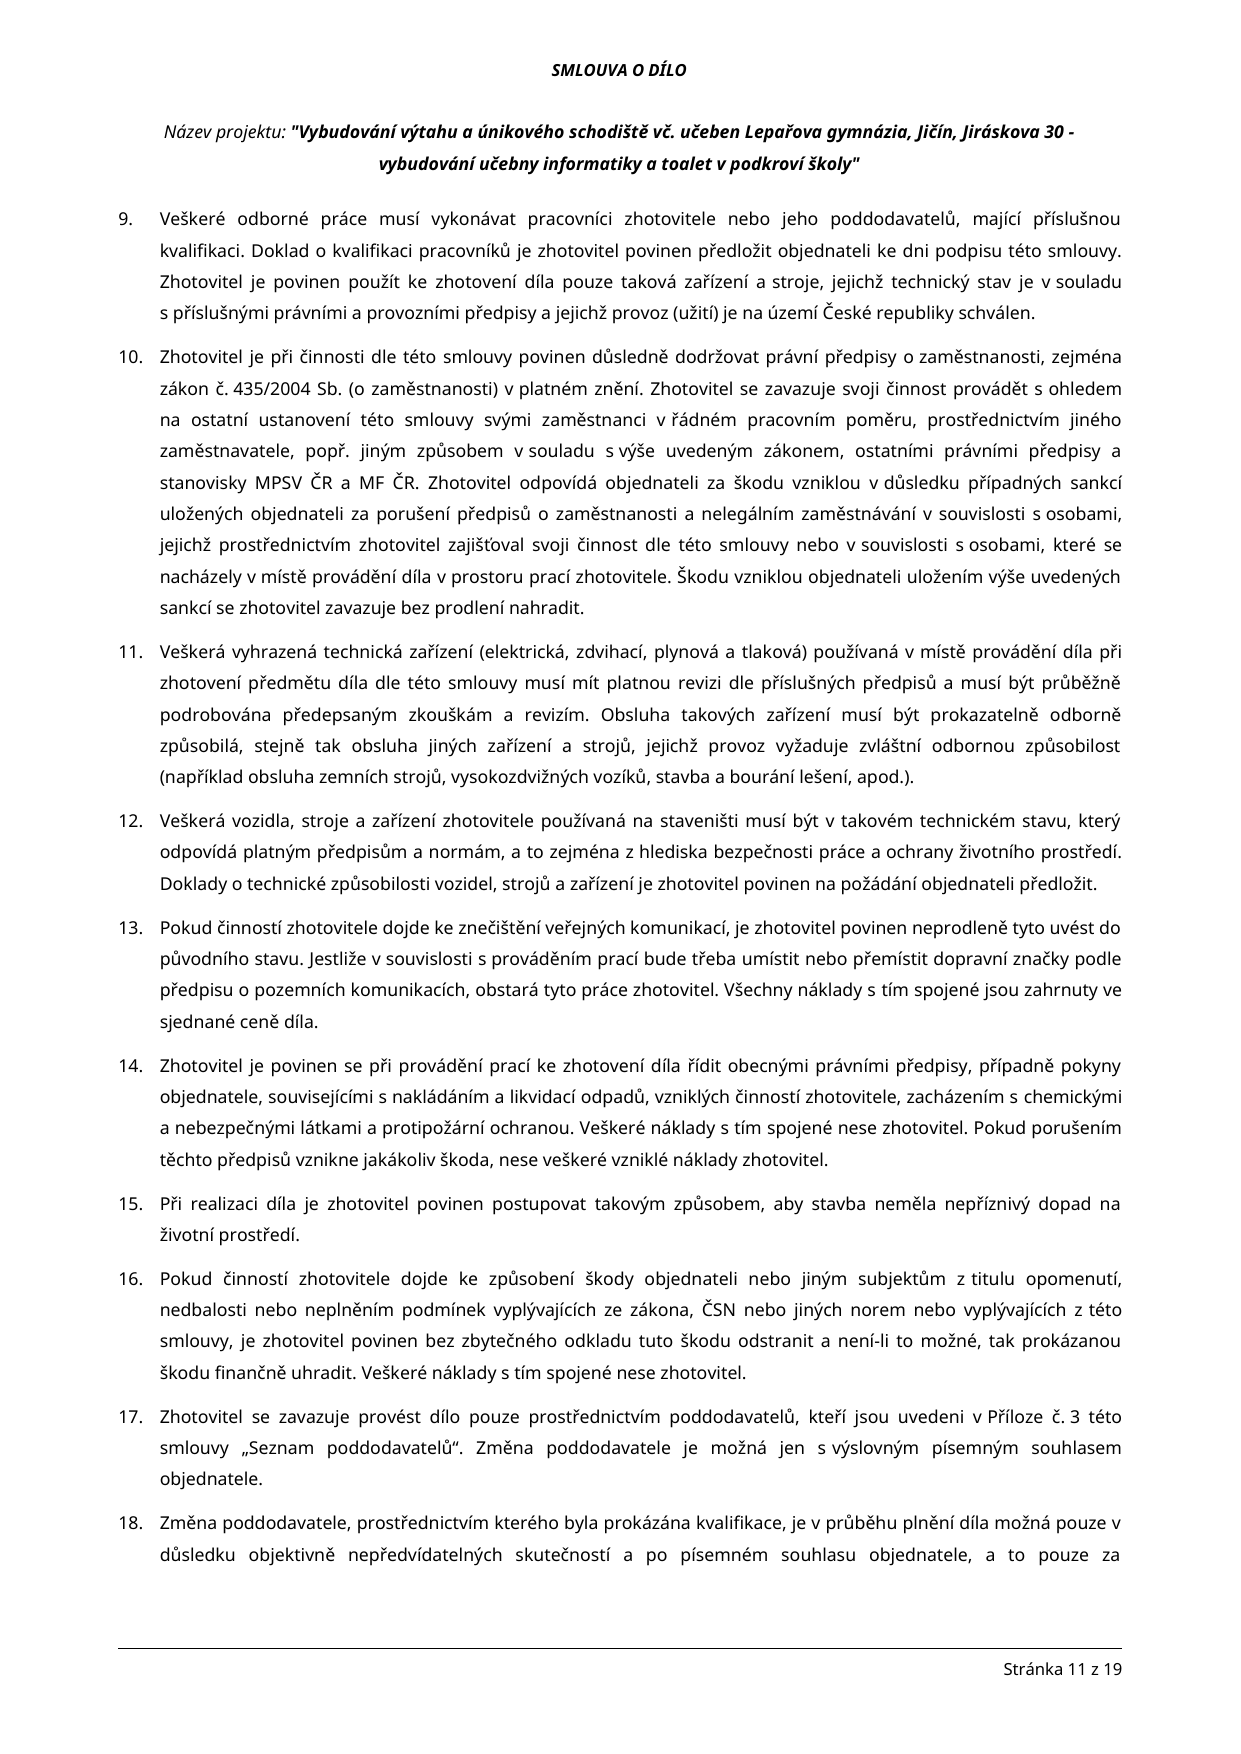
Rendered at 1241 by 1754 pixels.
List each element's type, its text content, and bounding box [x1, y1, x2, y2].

text Veškerá vyhrazená technická zařízení (elektrická, zdvihací, plynová a tlaková) používaná v místě provádění díla při zhotovení předmětu díla dle této smlouvy musí mít platnou revizi dle příslušných předpisů a musí být průběžně podrobována předepsaným zkouškám a revizím. Obsluha takových zařízení musí být prokazatelně odborně způsobilá, stejně tak obsluha jiných zařízení a strojů, jejichž provoz vyžaduje zvláštní odbornou způsobilost (například obsluha zemních strojů, vysokozdvižných vozíků, stavba a bourání lešení, apod.). [118, 639, 1122, 789]
text Pokud činností zhotovitele dojde ke způsobení škody objednateli nebo jiným subjektům z titulu opomenutí, nedbalosti nebo neplněním podmínek vyplývajících ze zákona, ČSN nebo jiných norem nebo vyplývajících z této smlouvy, je zhotovitel povinen bez zbytečného odkladu tuto škodu odstranit a není-li to možné, tak prokázanou škodu finančně uhradit. Veškeré náklady s tím spojené nese zhotovitel. [118, 1266, 1122, 1384]
text Zhotovitel je při činnosti dle této smlouvy povinen důsledně dodržovat právní předpisy o zaměstnanosti, zejména zákon č. 435/2004 Sb. (o zaměstnanosti) v platném znění. Zhotovitel se zavazuje svoji činnost provádět s ohledem na ostatní ustanovení této smlouvy svými zaměstnanci v řádném pracovním poměru, prostřednictvím jiného zaměstnavatele, popř. jiným způsobem v souladu s výše uvedeným zákonem, ostatními právními předpisy a stanovisky MPSV ČR a MF ČR. Zhotovitel odpovídá objednateli za škodu vzniklou v důsledku případných sankcí uložených objednateli za porušení předpisů o zaměstnanosti a nelegálním zaměstnávání v souvislosti s osobami, jejichž prostřednictvím zhotovitel zajišťoval svoji činnost dle této smlouvy nebo v souvislosti s osobami, které se nacházely v místě provádění díla v prostoru prací zhotovitele. Škodu vzniklou objednateli uložením výše uvedených sankcí se zhotovitel zavazuje bez prodlení nahradit. [118, 345, 1122, 620]
text Veškeré odborné práce musí vykonávat pracovníci zhotovitele nebo jeho poddodavatelů, mající příslušnou kvalifikaci. Doklad o kvalifikaci pracovníků je zhotovitel povinen předložit objednateli ke dni podpisu této smlouvy. Zhotovitel je povinen použít ke zhotovení díla pouze taková zařízení a stroje, jejichž technický stav je v souladu s příslušnými právními a provozními předpisy a jejichž provoz (užití) je na území České republiky schválen. [118, 207, 1122, 325]
text Při realizaci díla je zhotovitel povinen postupovat takovým způsobem, aby stavba neměla nepříznivý dopad na životní prostředí. [118, 1191, 1122, 1247]
text Veškerá vozidla, stroje a zařízení zhotovitele používaná na staveništi musí být v takovém technickém stavu, který odpovídá platným předpisům a normám, a to zejména z hlediska bezpečnosti práce a ochrany životního prostředí. Doklady o technické způsobilosti vozidel, strojů a zařízení je zhotovitel povinen na požádání objednateli předložit. [118, 809, 1122, 896]
text Zhotovitel se zavazuje provést dílo pouze prostřednictvím poddodavatelů, kteří jsou uvedeni v Příloze č. 3 této smlouvy „Seznam poddodavatelů“. Změna poddodavatele je možná jen s výslovným písemným souhlasem objednatele. [118, 1404, 1122, 1491]
text Zhotovitel je povinen se při provádění prací ke zhotovení díla řídit obecnými právními předpisy, případně pokyny objednatele, souvisejícími s nakládáním a likvidací odpadů, vzniklých činností zhotovitele, zacházením s chemickými a nebezpečnými látkami a protipožární ochranou. Veškeré náklady s tím spojené nese zhotovitel. Pokud porušením těchto předpisů vznikne jakákoliv škoda, nese veškeré vzniklé náklady zhotovitel. [118, 1053, 1122, 1171]
text Pokud činností zhotovitele dojde ke znečištění veřejných komunikací, je zhotovitel povinen neprodleně tyto uvést do původního stavu. Jestliže v souvislosti s prováděním prací bude třeba umístit nebo přemístit dopravní značky podle předpisu o pozemních komunikacích, obstará tyto práce zhotovitel. Všechny náklady s tím spojené jsou zahrnuty ve sjednané ceně díla. [118, 915, 1122, 1033]
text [118, 1511, 1122, 1566]
